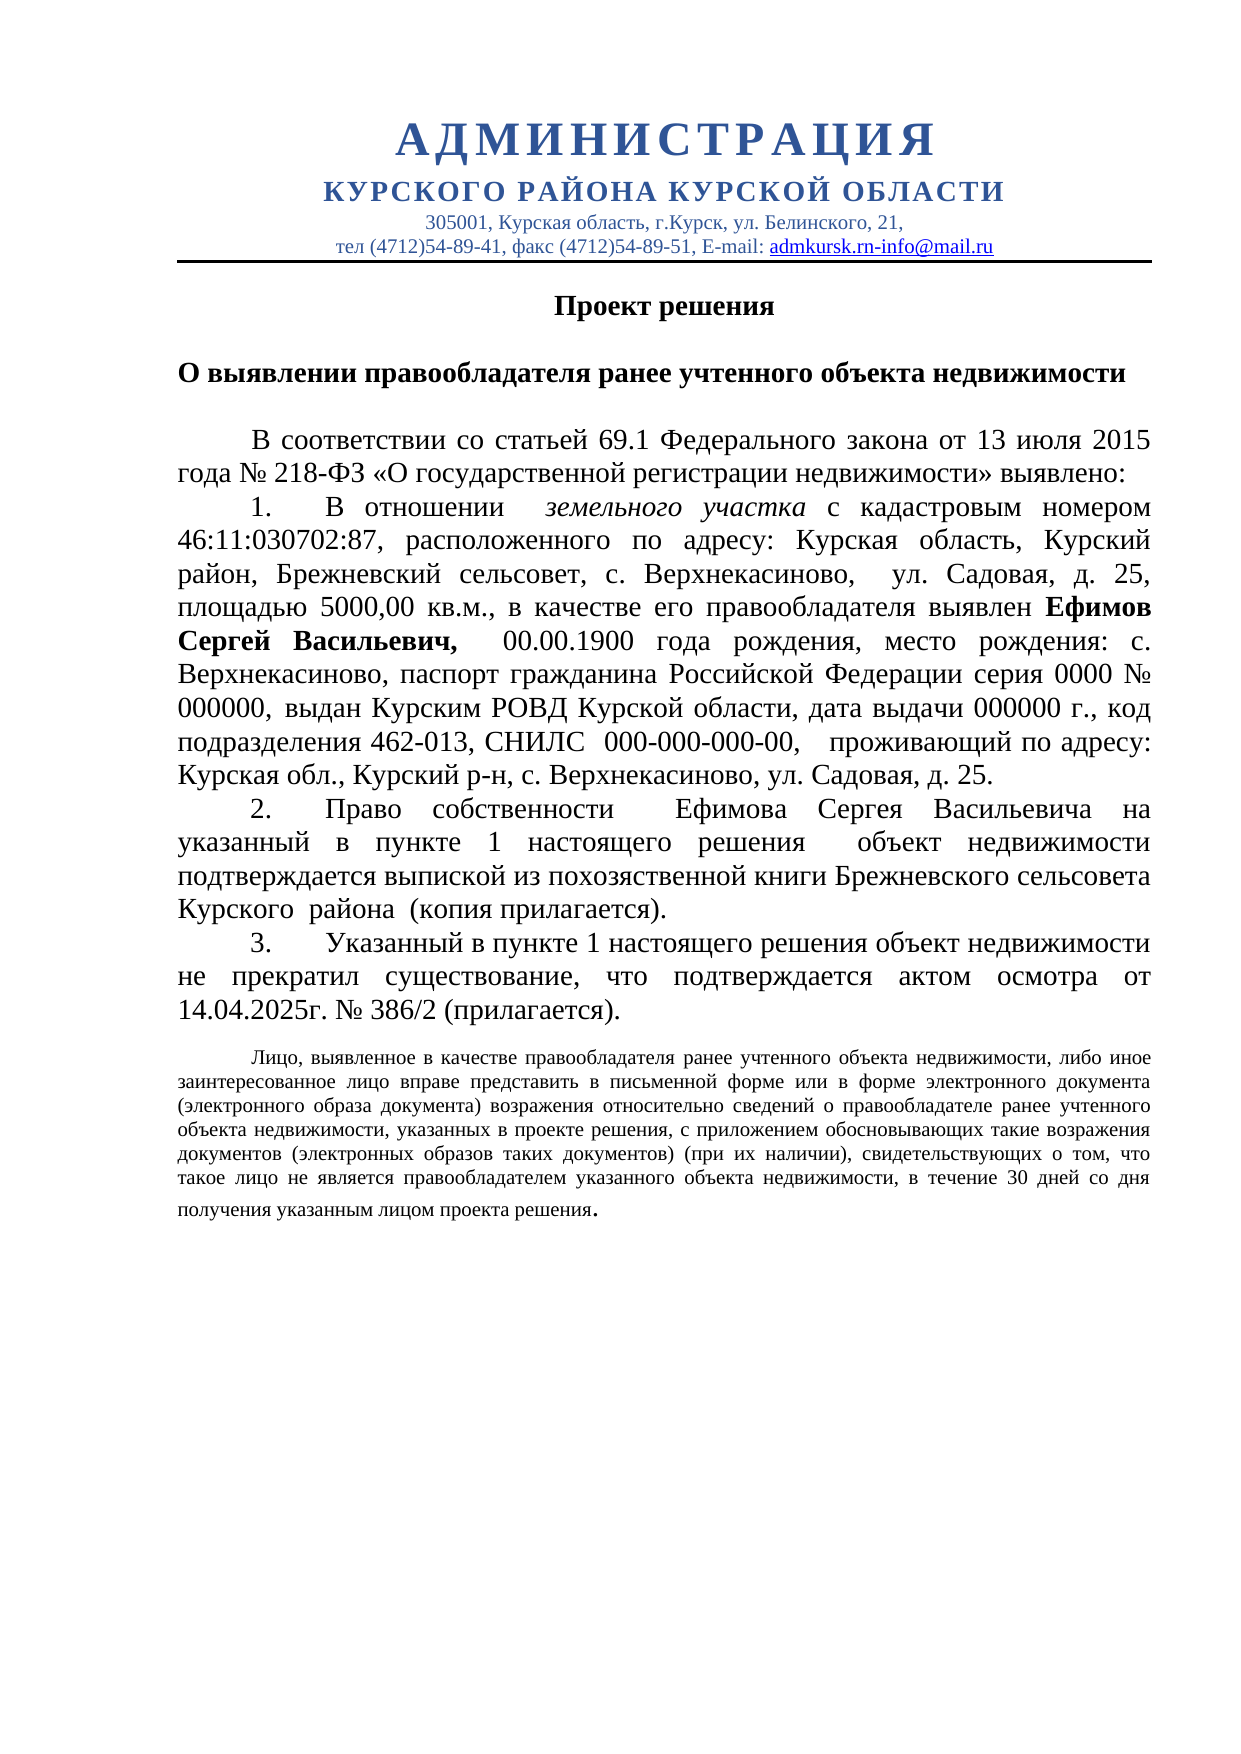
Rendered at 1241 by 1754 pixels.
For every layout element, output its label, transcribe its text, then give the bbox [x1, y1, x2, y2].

list В отношении земельного участка с кадастровым номером 46:11:030702:87, расположенного по адресу: Курская область, Курский район, Брежневский сельсовет, с. Верхнекасиново, ул. Садовая, д. 25, площадью 5000,00 кв.м., в качестве его правообладателя выявлен Ефимов Сергей Васильевич, 00.00.1900 года рождения, место рождения: с. Верхнекасиново, паспорт гражданина Российской Федерации серия 0000 № 000000, выдан Курским РОВД Курской области, дата выдачи 000000 г., код подразделения 462-013, СНИЛС 000-000-000-00, проживающий по адресу: Курская обл., Курский р-н, с. Верхнекасиново, ул. Садовая, д. 25. [177, 489, 1152, 791]
list Право собственности Ефимова Сергея Васильевича на указанный в пункте 1 настоящего решения объект недвижимости подтверждается выпиской из похозяственной книги Брежневского сельсовета Курского района (копия прилагается). [177, 791, 1152, 925]
text тел (4712)54-89-41, факс (4712)54-89-51, E-mail: admkursk.rn-info@mail.ru [177, 234, 1152, 260]
text В соответствии со статьей 69.1 Федерального закона от 13 июля 2015 года № 218-ФЗ «О государственной регистрации недвижимости» выявлено: [177, 422, 1152, 489]
text Проект решения [177, 288, 1152, 321]
text 305001, Курская область, г.Курск, ул. Белинского, 21, [177, 210, 1152, 234]
text О выявлении правообладателя ранее учтенного объекта недвижимости [177, 355, 1152, 388]
list Указанный в пункте 1 настоящего решения объект недвижимости не прекратил существование, что подтверждается актом осмотра от 14.04.2025г. № 386/2 (прилагается). [177, 925, 1152, 1026]
text АДМИНИСТРАЦИЯ [177, 118, 1152, 164]
text КУРСКОГО РАЙОНА КУРСКОЙ ОБЛАСТИ [177, 164, 1152, 210]
text Лицо, выявленное в качестве правообладателя ранее учтенного объекта недвижимости, либо иное заинтересованное лицо вправе представить в письменной форме или в форме электронного документа (электронного образа документа) возражения относительно сведений о правообладателе ранее учтенного объекта недвижимости, указанных в проекте решения, с приложением обосновывающих такие возражения документов (электронных образов таких документов) (при их наличии), свидетельствующих о том, что такое лицо не является правообладателем указанного объекта недвижимости, в течение 30 дней со дня получения указанным лицом проекта решения. [177, 1045, 1152, 1223]
